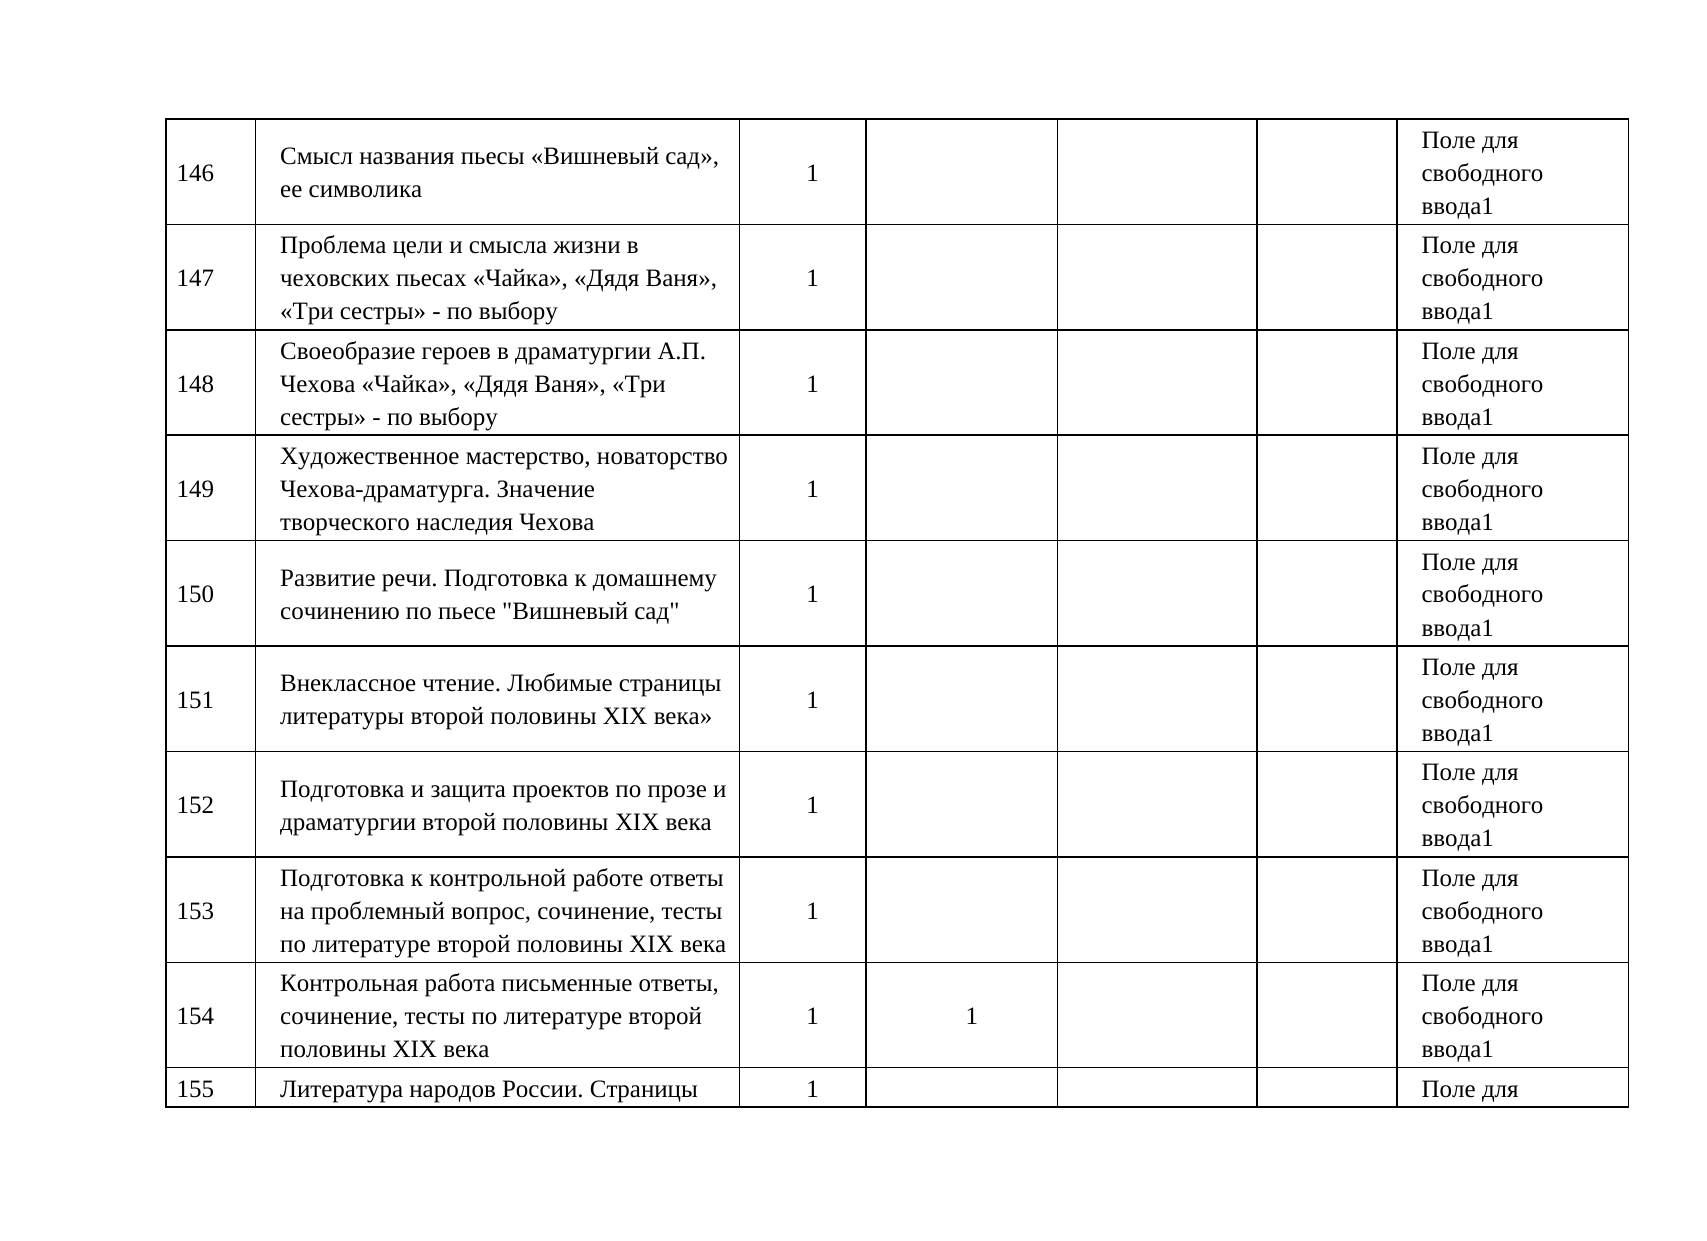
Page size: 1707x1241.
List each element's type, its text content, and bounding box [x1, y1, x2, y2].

table_cell [867, 331, 1057, 434]
table_cell 150 [167, 541, 255, 645]
table_cell [1058, 541, 1256, 645]
table_cell [1058, 752, 1256, 856]
table_cell 1 [740, 331, 865, 434]
table_cell Подготовка к контрольной работе ответы на проблемный вопрос, сочинение, тесты по литературе второй половины XIX века [256, 858, 739, 961]
table_cell Поле для свободного ввода1 [1398, 858, 1628, 961]
table_cell Смысл названия пьесы «Вишневый сад», ее символика [256, 120, 739, 223]
table_cell Поле для свободного ввода1 [1398, 647, 1628, 751]
table_cell 147 [167, 225, 255, 329]
table_cell Поле для свободного ввода1 [1398, 963, 1628, 1067]
table_cell [1058, 331, 1256, 434]
table_cell Внеклассное чтение. Любимые страницы литературы второй половины XIX века» [256, 647, 739, 751]
table_cell 1 [740, 225, 865, 329]
table_cell 1 [740, 541, 865, 645]
table_cell [1258, 541, 1396, 645]
table_cell [867, 541, 1057, 645]
table_cell 148 [167, 331, 255, 434]
table_cell [1058, 858, 1256, 961]
table_cell 1 [740, 963, 865, 1067]
table_cell [1258, 331, 1396, 434]
table_cell [1258, 1068, 1396, 1106]
table_cell Поле для свободного ввода1 [1398, 541, 1628, 645]
table_cell [867, 1068, 1057, 1106]
table_cell 151 [167, 647, 255, 751]
table_cell [1258, 752, 1396, 856]
table_cell Поле для свободного ввода1 [1398, 752, 1628, 856]
table_cell [1058, 120, 1256, 223]
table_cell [256, 1068, 739, 1106]
table_cell [1058, 1068, 1256, 1106]
table_cell 154 [167, 963, 255, 1067]
table_cell [1258, 120, 1396, 223]
table_cell [1258, 436, 1396, 540]
table_cell [1258, 647, 1396, 751]
table_cell 155 [167, 1068, 255, 1106]
table_cell 1 [740, 647, 865, 751]
table_cell Контрольная работа письменные ответы, сочинение, тесты по литературе второй половины XIX века [256, 963, 739, 1067]
table_cell [867, 120, 1057, 223]
table_cell [867, 858, 1057, 961]
table_cell 1 [867, 963, 1057, 1067]
table_cell 1 [740, 436, 865, 540]
table_cell 1 [740, 1068, 865, 1106]
table_cell 146 [167, 120, 255, 223]
table_cell Поле для свободного ввода1 [1398, 331, 1628, 434]
table_cell Поле для свободного ввода1 [1398, 225, 1628, 329]
table_cell [1058, 225, 1256, 329]
table_cell 1 [740, 120, 865, 223]
table_cell [1258, 858, 1396, 961]
table_cell [1058, 647, 1256, 751]
table_cell 149 [167, 436, 255, 540]
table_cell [1398, 120, 1628, 223]
table_cell 153 [167, 858, 255, 961]
table_cell [867, 225, 1057, 329]
table_cell [1258, 963, 1396, 1067]
table_cell [1258, 225, 1396, 329]
table_cell [1058, 436, 1256, 540]
table_cell 1 [740, 858, 865, 961]
table_cell Своеобразие героев в драматургии А.П. Чехова «Чайка», «Дядя Ваня», «Три сестры» - по выбору [256, 331, 739, 434]
table_cell Развитие речи. Подготовка к домашнему сочинению по пьесе "Вишневый сад" [256, 541, 739, 645]
table_cell Подготовка и защита проектов по прозе и драматургии второй половины XIX века [256, 752, 739, 856]
table_cell 1 [740, 752, 865, 856]
table_cell Поле для свободного ввода1 [1398, 436, 1628, 540]
table_cell 152 [167, 752, 255, 856]
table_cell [1398, 1068, 1628, 1106]
table_cell Проблема цели и смысла жизни в чеховских пьесах «Чайка», «Дядя Ваня», «Три сестры» - по выбору [256, 225, 739, 329]
table_cell [1058, 963, 1256, 1067]
table_cell [867, 647, 1057, 751]
table_cell [867, 752, 1057, 856]
table_cell [867, 436, 1057, 540]
table_cell Художественное мастерство, новаторство Чехова-драматурга. Значение творческого наследия Чехова [256, 436, 739, 540]
